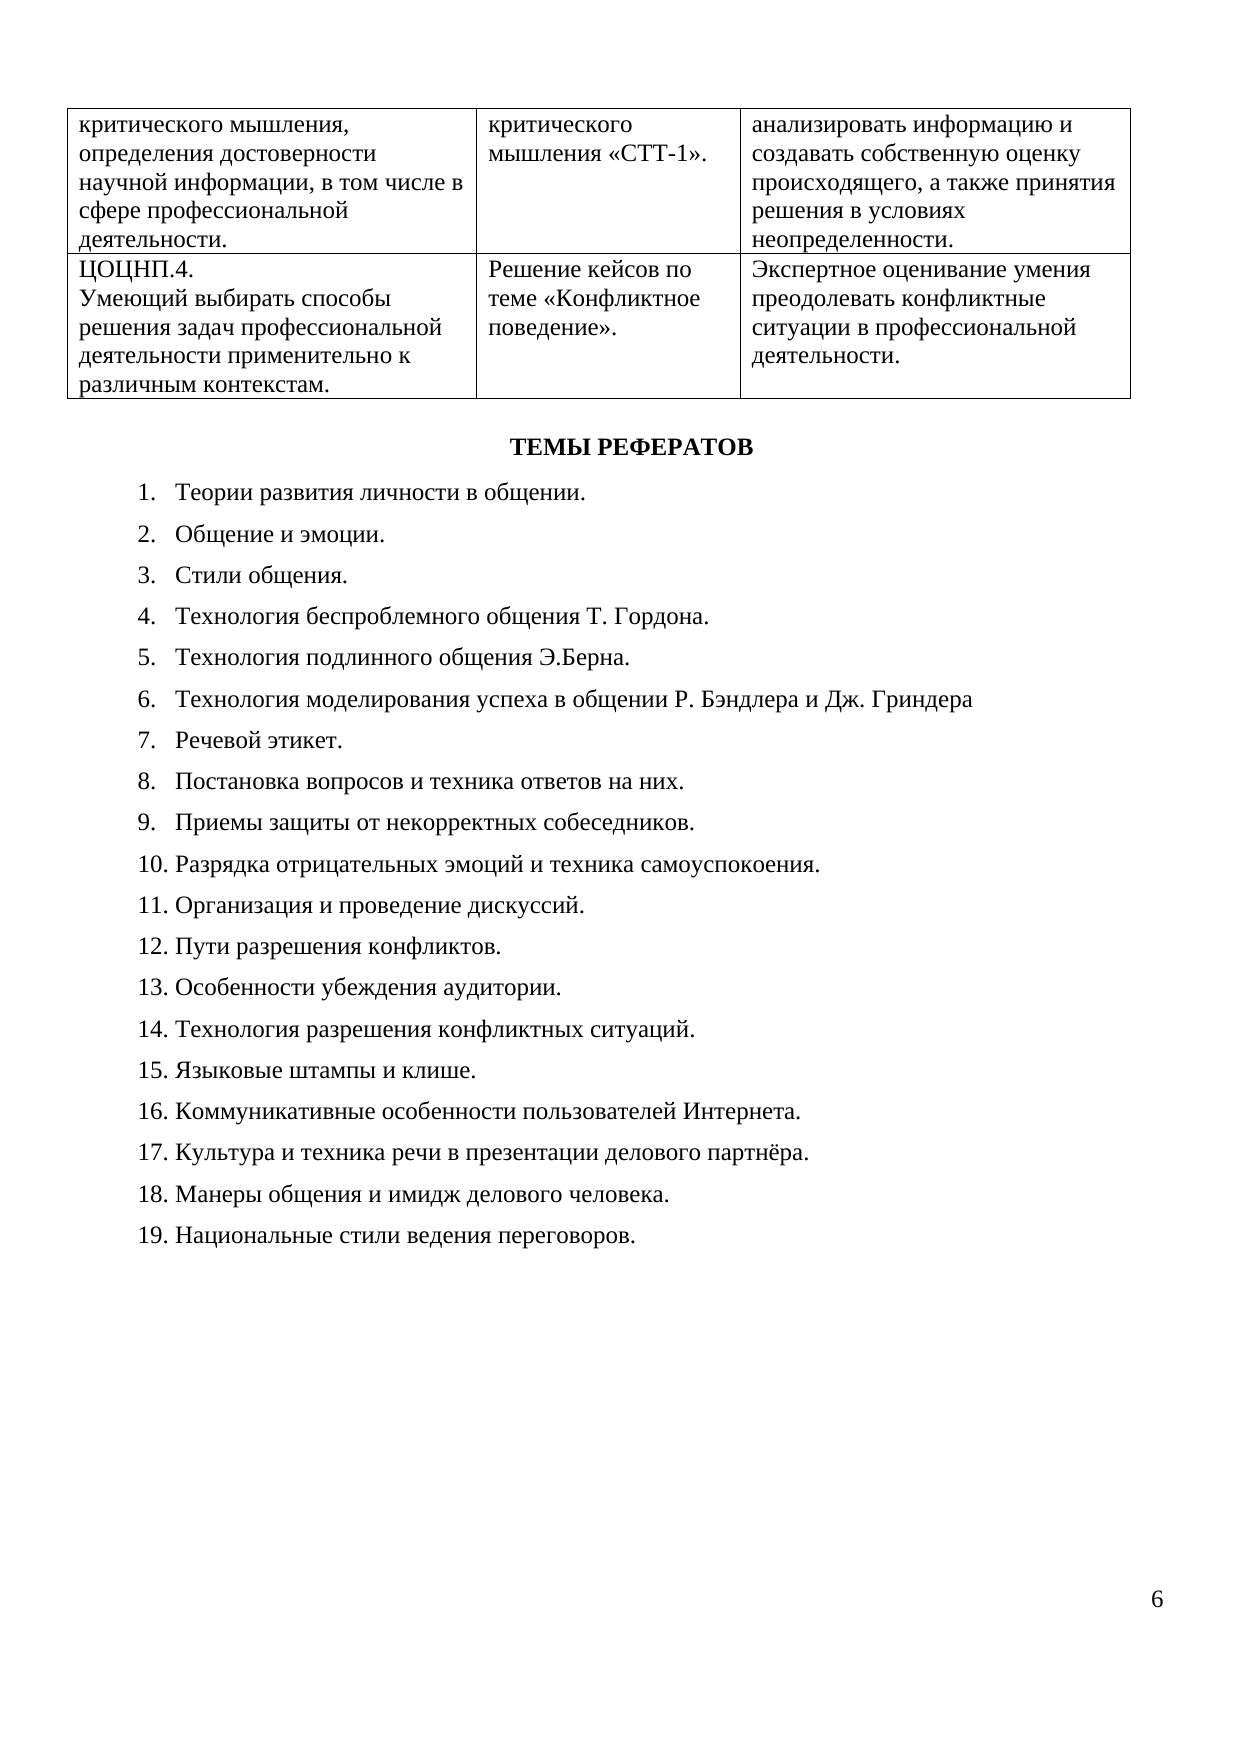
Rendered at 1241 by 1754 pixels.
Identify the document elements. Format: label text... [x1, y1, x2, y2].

list Культура и техника речи в презентации делового партнёра. [137, 1137, 1163, 1166]
list Теории развития личности в общении. [137, 477, 1163, 506]
list Манеры общения и имидж делового человека. [137, 1179, 1163, 1207]
list Пути разрешения конфликтов. [137, 931, 1163, 960]
list Речевой этикет. [137, 725, 1163, 754]
table_cell Решение кейсов по теме «Конфликтное поведение». [477, 254, 740, 398]
list Технология разрешения конфликтных ситуаций. [137, 1014, 1163, 1042]
list Технология подлинного общения Э.Берна. [137, 642, 1163, 671]
list Организация и проведение дискуссий. [137, 890, 1163, 919]
list Постановка вопросов и техника ответов на них. [137, 766, 1163, 795]
list Национальные стили ведения переговоров. [137, 1220, 1163, 1249]
list Технология моделирования успеха в общении Р. Бэндлера и Дж. Гриндера [137, 684, 1163, 712]
text ТЕМЫ РЕФЕРАТОВ [100, 432, 1163, 461]
list Общение и эмоции. [137, 519, 1163, 547]
list Языковые штампы и клише. [137, 1055, 1163, 1084]
table_cell ЦОЦНП.4. Умеющий выбирать способы решения задач профессиональной деятельности применительно к различным контекстам. [68, 254, 476, 398]
table_cell Экспертное оценивание умения преодолевать конфликтные ситуации в профессиональной деятельности. [741, 254, 1130, 398]
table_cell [477, 109, 740, 253]
list Приемы защиты от некорректных собеседников. [137, 807, 1163, 836]
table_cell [741, 109, 1130, 253]
list Особенности убеждения аудитории. [137, 972, 1163, 1001]
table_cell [68, 109, 476, 253]
list Коммуникативные особенности пользователей Интернета. [137, 1096, 1163, 1125]
list Стили общения. [137, 560, 1163, 589]
list Технология беспроблемного общения Т. Гордона. [137, 601, 1163, 630]
list Разрядка отрицательных эмоций и техника самоуспокоения. [137, 849, 1163, 877]
